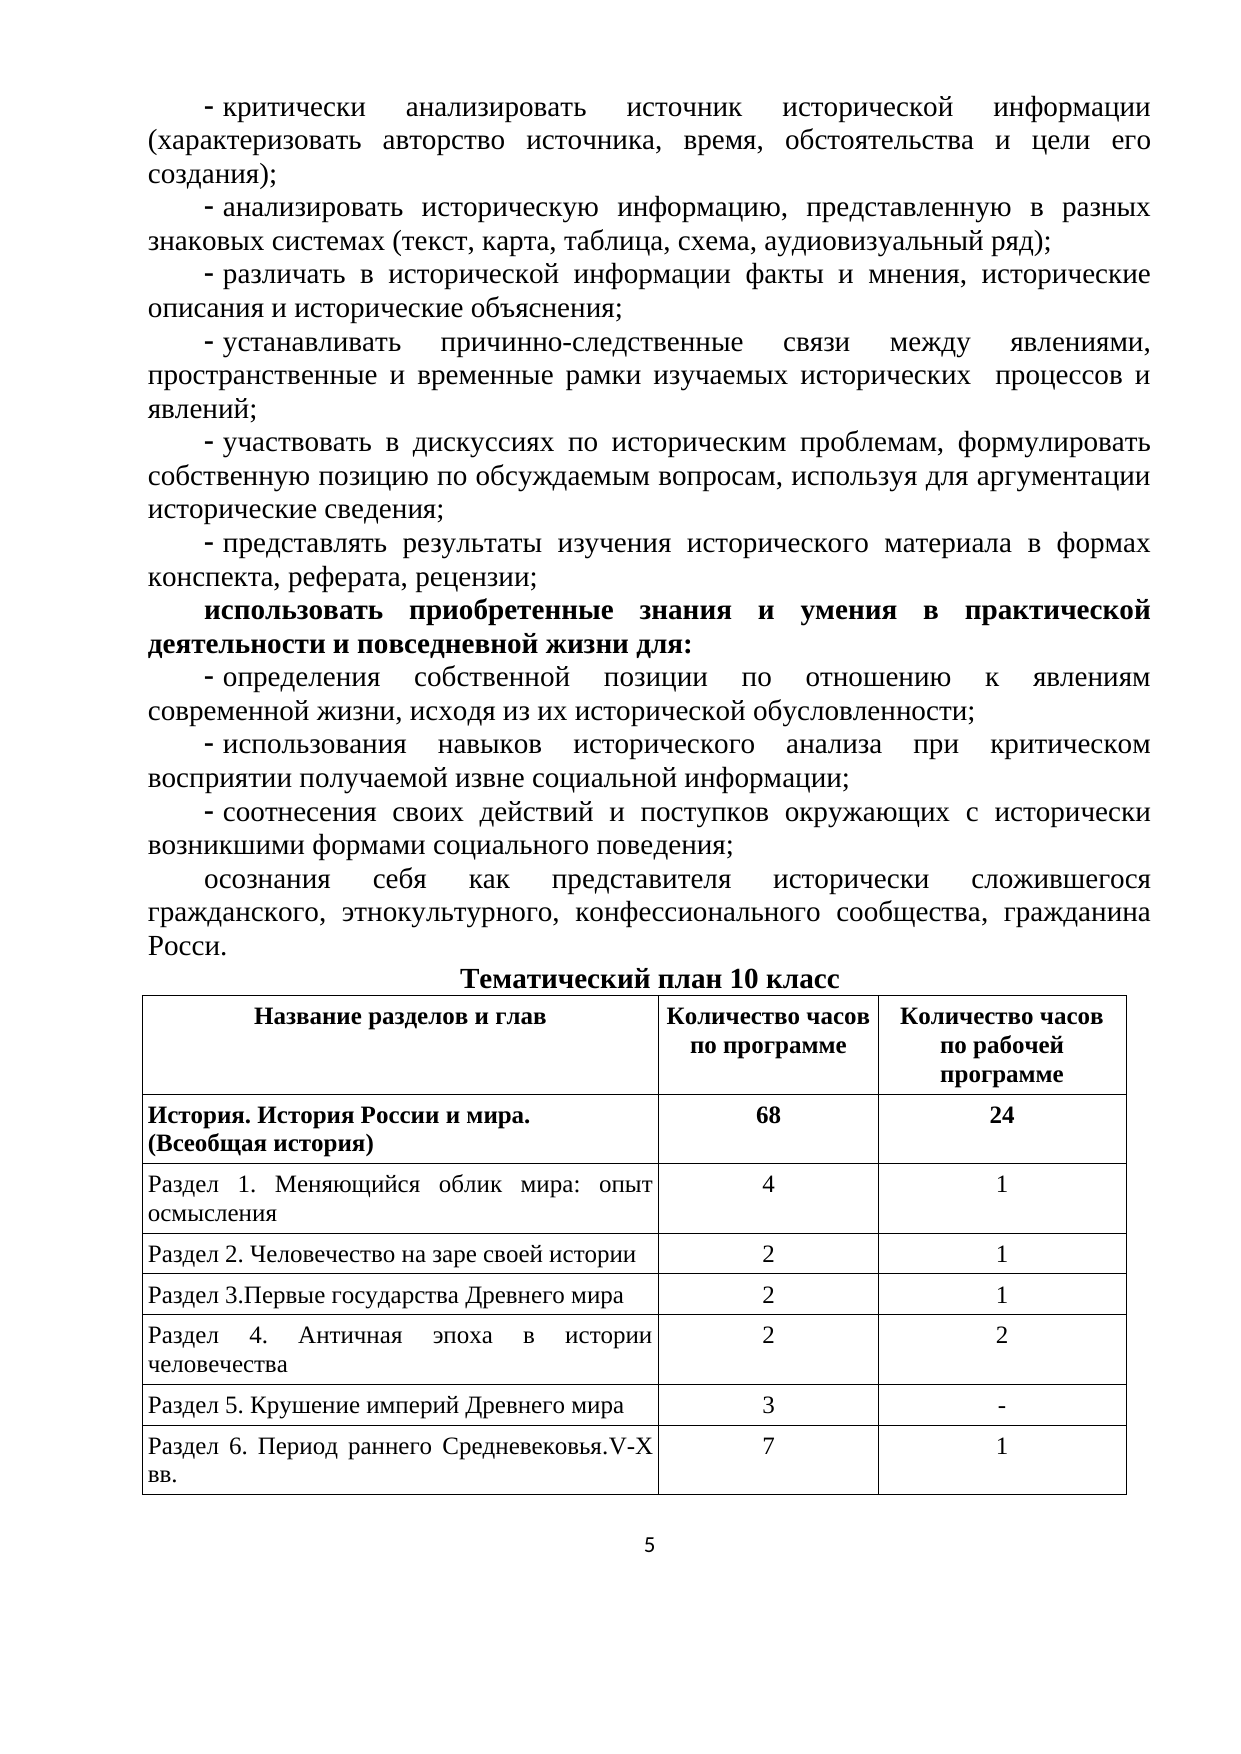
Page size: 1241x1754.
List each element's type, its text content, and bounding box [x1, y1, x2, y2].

text осознания себя как представителя исторически сложившегося гражданского, этнокультурного, конфессионального сообщества, гражданина Росси. [148, 861, 1152, 962]
list критически анализировать источник исторической информации (характеризовать авторство источника, время, обстоятельства и цели его создания); [148, 89, 1152, 189]
table_cell 1 [879, 1164, 1126, 1232]
list устанавливать причинно-следственные связи между явлениями, пространственные и временные рамки изучаемых исторических процессов и явлений; [148, 324, 1152, 424]
table_cell 2 [659, 1274, 878, 1314]
list определения собственной позиции по отношению к явлениям современной жизни, исходя из их исторической обусловленности; [148, 659, 1152, 727]
table_cell - [879, 1385, 1126, 1424]
table_cell Раздел 2. Человечество на заре своей истории [143, 1234, 658, 1273]
list различать в исторической информации факты и мнения, исторические описания и исторические объяснения; [148, 257, 1152, 324]
text Тематический план 10 класс [148, 962, 1152, 995]
list участвовать в дискуссиях по историческим проблемам, формулировать собственную позицию по обсуждаемым вопросам, используя для аргументации исторические сведения; [148, 424, 1152, 525]
table_cell 1 [879, 1234, 1126, 1273]
table_cell 7 [659, 1426, 878, 1494]
table_header Название разделов и глав [143, 996, 658, 1093]
table_cell 3 [659, 1385, 878, 1424]
table_cell Раздел 1. Меняющийся облик мира: опыт осмысления [143, 1164, 658, 1232]
table_header Количество часов по рабочей программе [879, 996, 1126, 1093]
table_header Количество часов по программе [659, 996, 878, 1093]
table_cell 1 [879, 1274, 1126, 1314]
table_cell 4 [659, 1164, 878, 1232]
list представлять результаты изучения исторического материала в формах конспекта, реферата, рецензии; [148, 525, 1152, 592]
table_cell 2 [659, 1315, 878, 1384]
table_cell История. История России и мира. (Всеобщая история) [143, 1095, 658, 1163]
table_cell Раздел 3.Первые государства Древнего мира [143, 1274, 658, 1314]
text использовать приобретенные знания и умения в практической деятельности и повседневной жизни для: [148, 592, 1152, 659]
table_cell Раздел 4. Античная эпоха в истории человечества [143, 1315, 658, 1384]
table_cell Раздел 6. Период раннего Средневековья.V-X вв. [143, 1426, 658, 1494]
table_cell 68 [659, 1095, 878, 1163]
list соотнесения своих действий и поступков окружающих с исторически возникшими формами социального поведения; [148, 794, 1152, 861]
table_cell Раздел 5. Крушение империй Древнего мира [143, 1385, 658, 1424]
list анализировать историческую информацию, представленную в разных знаковых системах (текст, карта, таблица, схема, аудиовизуальный ряд); [148, 189, 1152, 257]
table_cell 1 [879, 1426, 1126, 1494]
list использования навыков исторического анализа при критическом восприятии получаемой извне социальной информации; [148, 727, 1152, 794]
table_cell 2 [659, 1234, 878, 1273]
table_cell 2 [879, 1315, 1126, 1384]
table_cell 24 [879, 1095, 1126, 1163]
